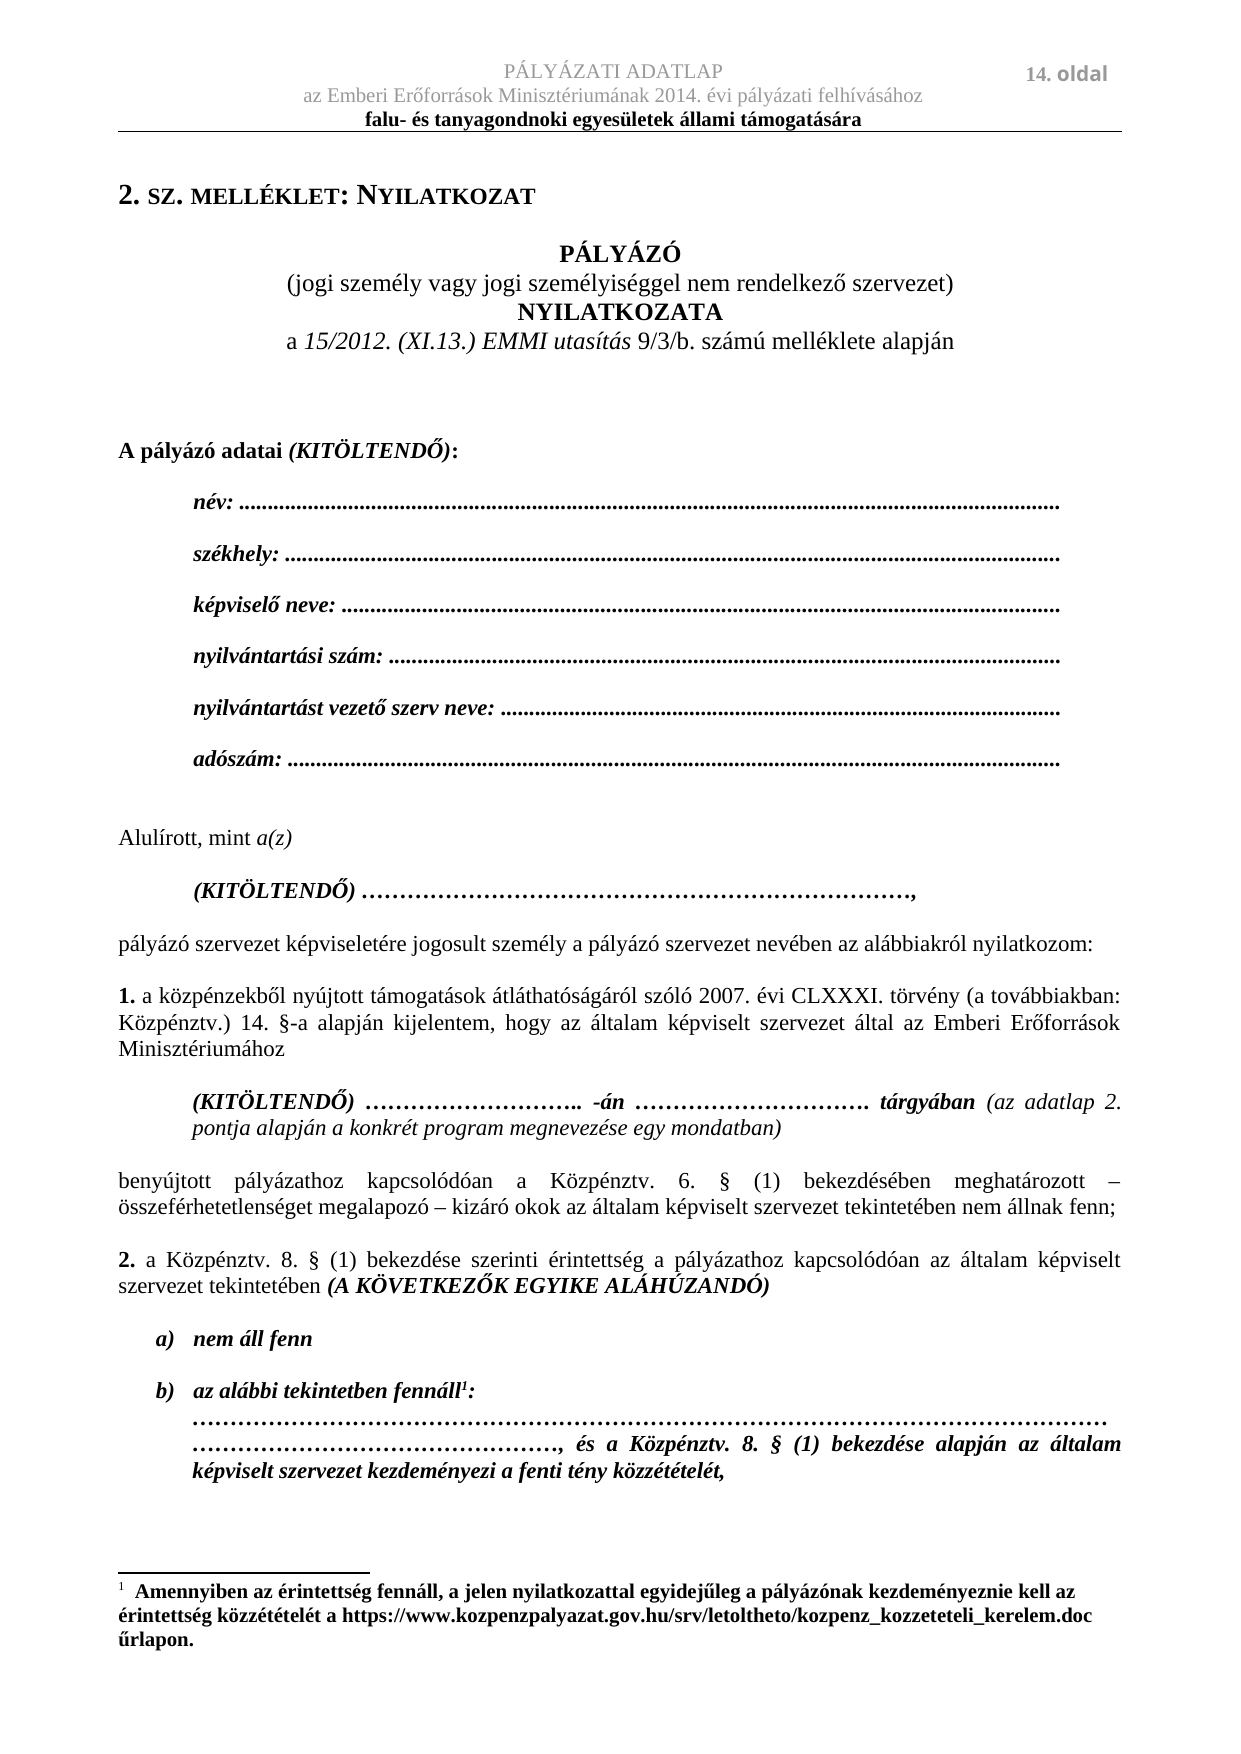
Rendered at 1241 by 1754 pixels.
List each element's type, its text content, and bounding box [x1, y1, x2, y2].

text A pályázó adatai (KITÖLTENDŐ): [118, 437, 1122, 463]
text Alulírott, mint a(z) [118, 824, 1122, 851]
text a 15/2012. (XI.13.) EMMI utasítás 9/3/b. számú melléklete alapján [118, 326, 1122, 354]
text név: [193, 488, 1122, 515]
text (jogi személy vagy jogi személyiséggel nem rendelkező szervezet) [118, 268, 1122, 297]
text képviselő neve: [193, 591, 1122, 617]
text 2. sz. melléklet: Nyilatkozat [118, 177, 1122, 211]
text pályázó szervezet képviseletére jogosult személy a pályázó szervezet nevében az alábbiakról nyilatkozom: [118, 929, 1122, 956]
text nyilvántartási szám: [193, 642, 1122, 669]
text 1. a közpénzekből nyújtott támogatások átláthatóságáról szóló 2007. évi CLXXXI. törvény (a továbbiakban: Közpénztv.) 14. §-a alapján kijelentem, hogy az általam képviselt szervezet által az Emberi Erőforrások Minisztériumához [118, 982, 1122, 1061]
text NYILATKOZATA [118, 297, 1122, 326]
text 2. a Közpénztv. 8. § (1) bekezdése szerinti érintettség a pályázathoz kapcsolódóan az általam képviselt szervezet tekintetében (A KÖVETKEZŐK EGYIKE ALÁHÚZANDÓ) [118, 1246, 1122, 1298]
list az alábbi tekintetben fennáll: [156, 1378, 1122, 1404]
text nyilvántartást vezető szerv neve: [193, 694, 1122, 720]
text PÁLYÁZÓ [118, 239, 1122, 268]
text (KITÖLTENDŐ) ………………………………………………………………, [118, 877, 1122, 903]
list nem áll fenn [156, 1325, 1122, 1351]
text ……………………………………………………………………………………………………………………………………………………, és a Közpénztv. 8. § (1) bekezdése alapján az általam képviselt szervezet kezdeményezi a fenti tény közzétételét, [192, 1404, 1122, 1483]
text (KITÖLTENDŐ) ……………………….. -án …………………………. tárgyában (az adatlap 2. pontja alapján a konkrét program megnevezése egy mondatban) [192, 1088, 1122, 1140]
text benyújtott pályázathoz kapcsolódóan a Közpénztv. 6. § (1) bekezdésében meghatározott – összeférhetetlenséget megalapozó – kizáró okok az általam képviselt szervezet tekintetében nem állnak fenn; [118, 1167, 1122, 1219]
text adószám: [193, 745, 1122, 771]
text székhely: [193, 540, 1122, 566]
